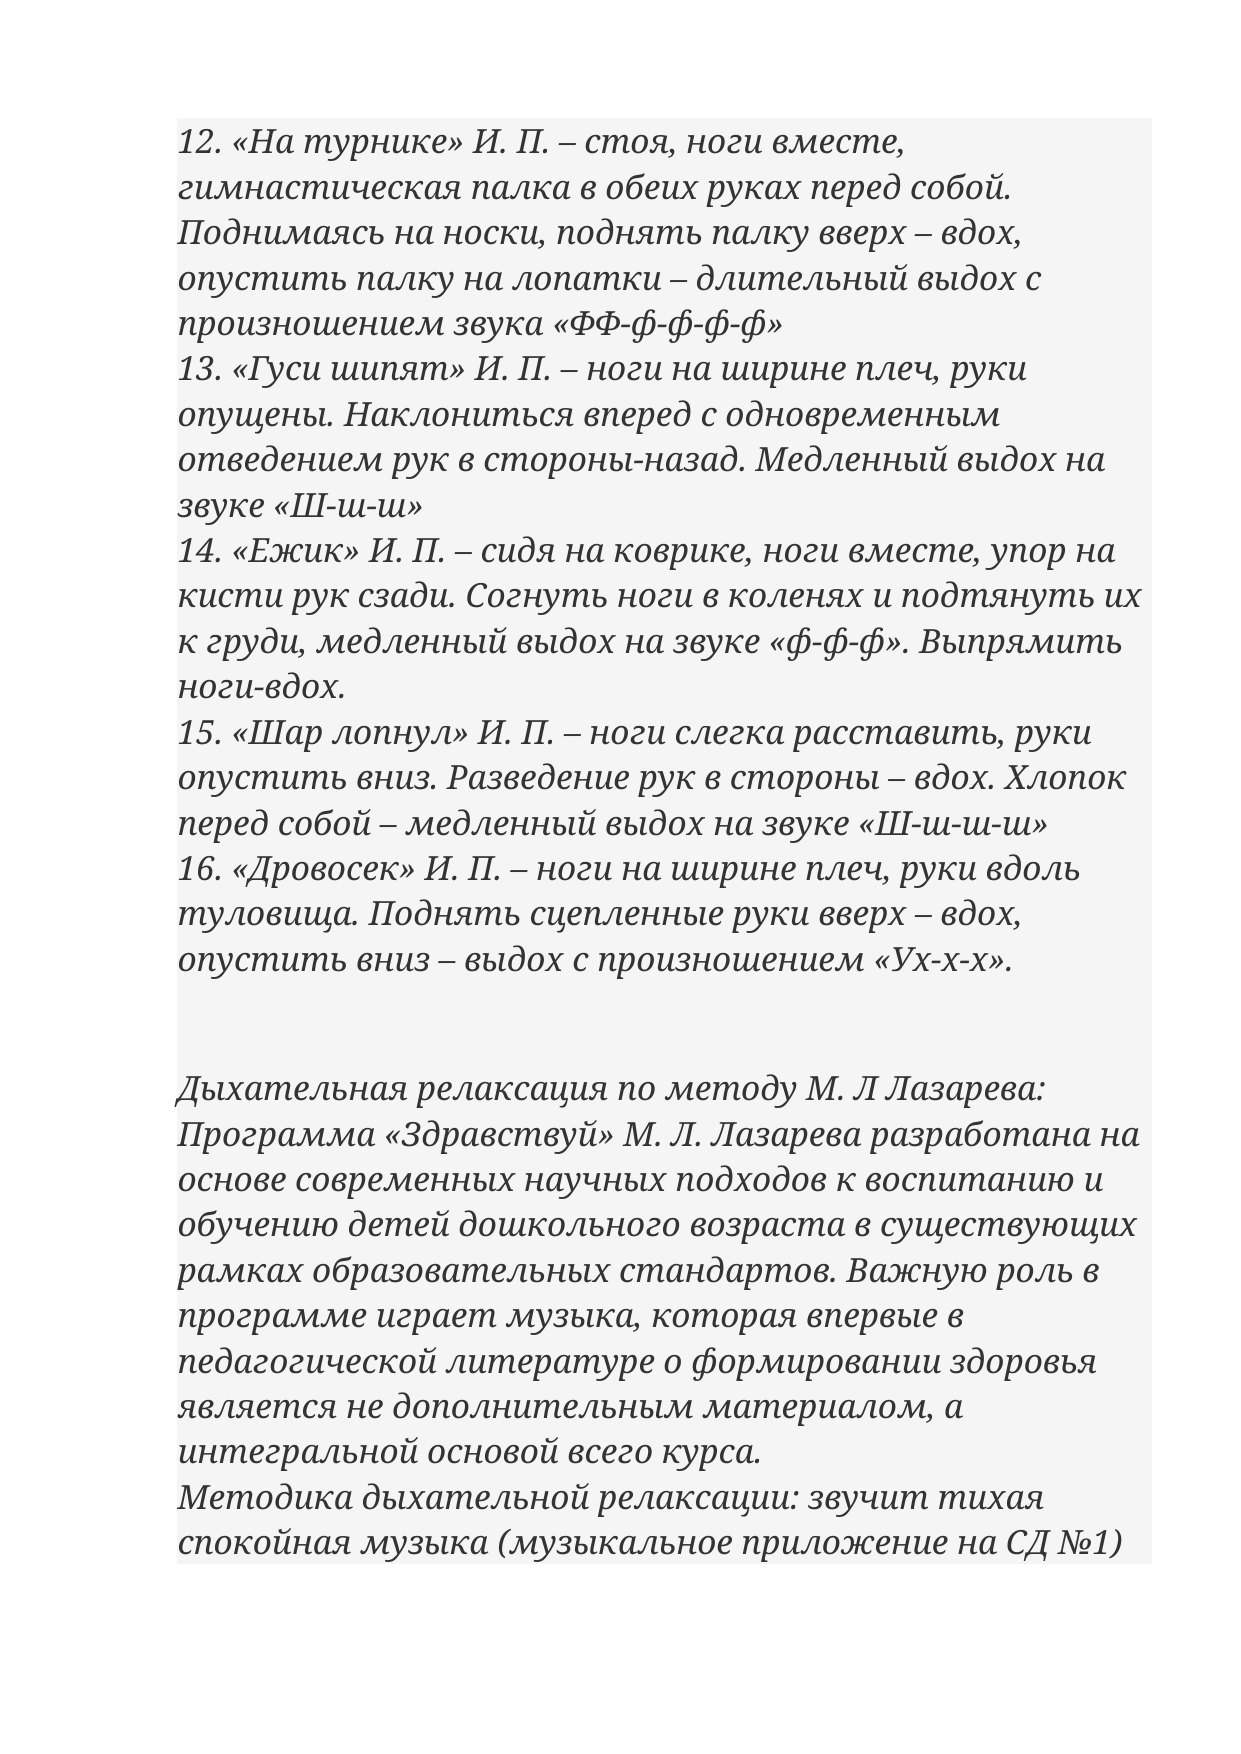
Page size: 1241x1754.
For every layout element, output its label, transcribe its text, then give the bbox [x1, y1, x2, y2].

text Программа «Здравствуй» М. Л. Лазарева разработана на основе современных научных подходов к воспитанию и обучению детей дошкольного возраста в существующих рамках образовательных стандартов. Важную роль в программе играет музыка, которая впервые в педагогической литературе о формировании здоровья является не дополнительным материалом, а интегральной основой всего курса. [177, 1110, 1152, 1474]
text 16. «Дровосек» И. П. – ноги на ширине плеч, руки вдоль туловища. Поднять сцепленные руки вверх – вдох, опустить вниз – выдох с произношением «Ух-х-х». [177, 845, 1152, 981]
text Дыхательная релаксация по методу М. Л Лазарева: [177, 1065, 1152, 1110]
text 12. «На турнике» И. П. – стоя, ноги вместе, гимнастическая палка в обеих руках перед собой. Поднимаясь на носки, поднять палку вверх – вдох, опустить палку на лопатки – длительный выдох с произношением звука «ФФ-ф-ф-ф-ф» [177, 118, 1152, 345]
text Методика дыхательной релаксации: звучит тихая спокойная музыка (музыкальное приложение на СД №1) [177, 1474, 1152, 1564]
text 15. «Шар лопнул» И. П. – ноги слегка расставить, руки опустить вниз. Разведение рук в стороны – вдох. Хлопок перед собой – медленный выдох на звуке «Ш-ш-ш-ш» [177, 708, 1152, 845]
text 14. «Ежик» И. П. – сидя на коврике, ноги вместе, упор на кисти рук сзади. Согнуть ноги в коленях и подтянуть их к груди, медленный выдох на звуке «ф-ф-ф». Выпрямить ноги-вдох. [177, 527, 1152, 708]
text 13. «Гуси шипят» И. П. – ноги на ширине плеч, руки опущены. Наклониться вперед с одновременным отведением рук в стороны-назад. Медленный выдох на звуке «Ш-ш-ш» [177, 345, 1152, 527]
